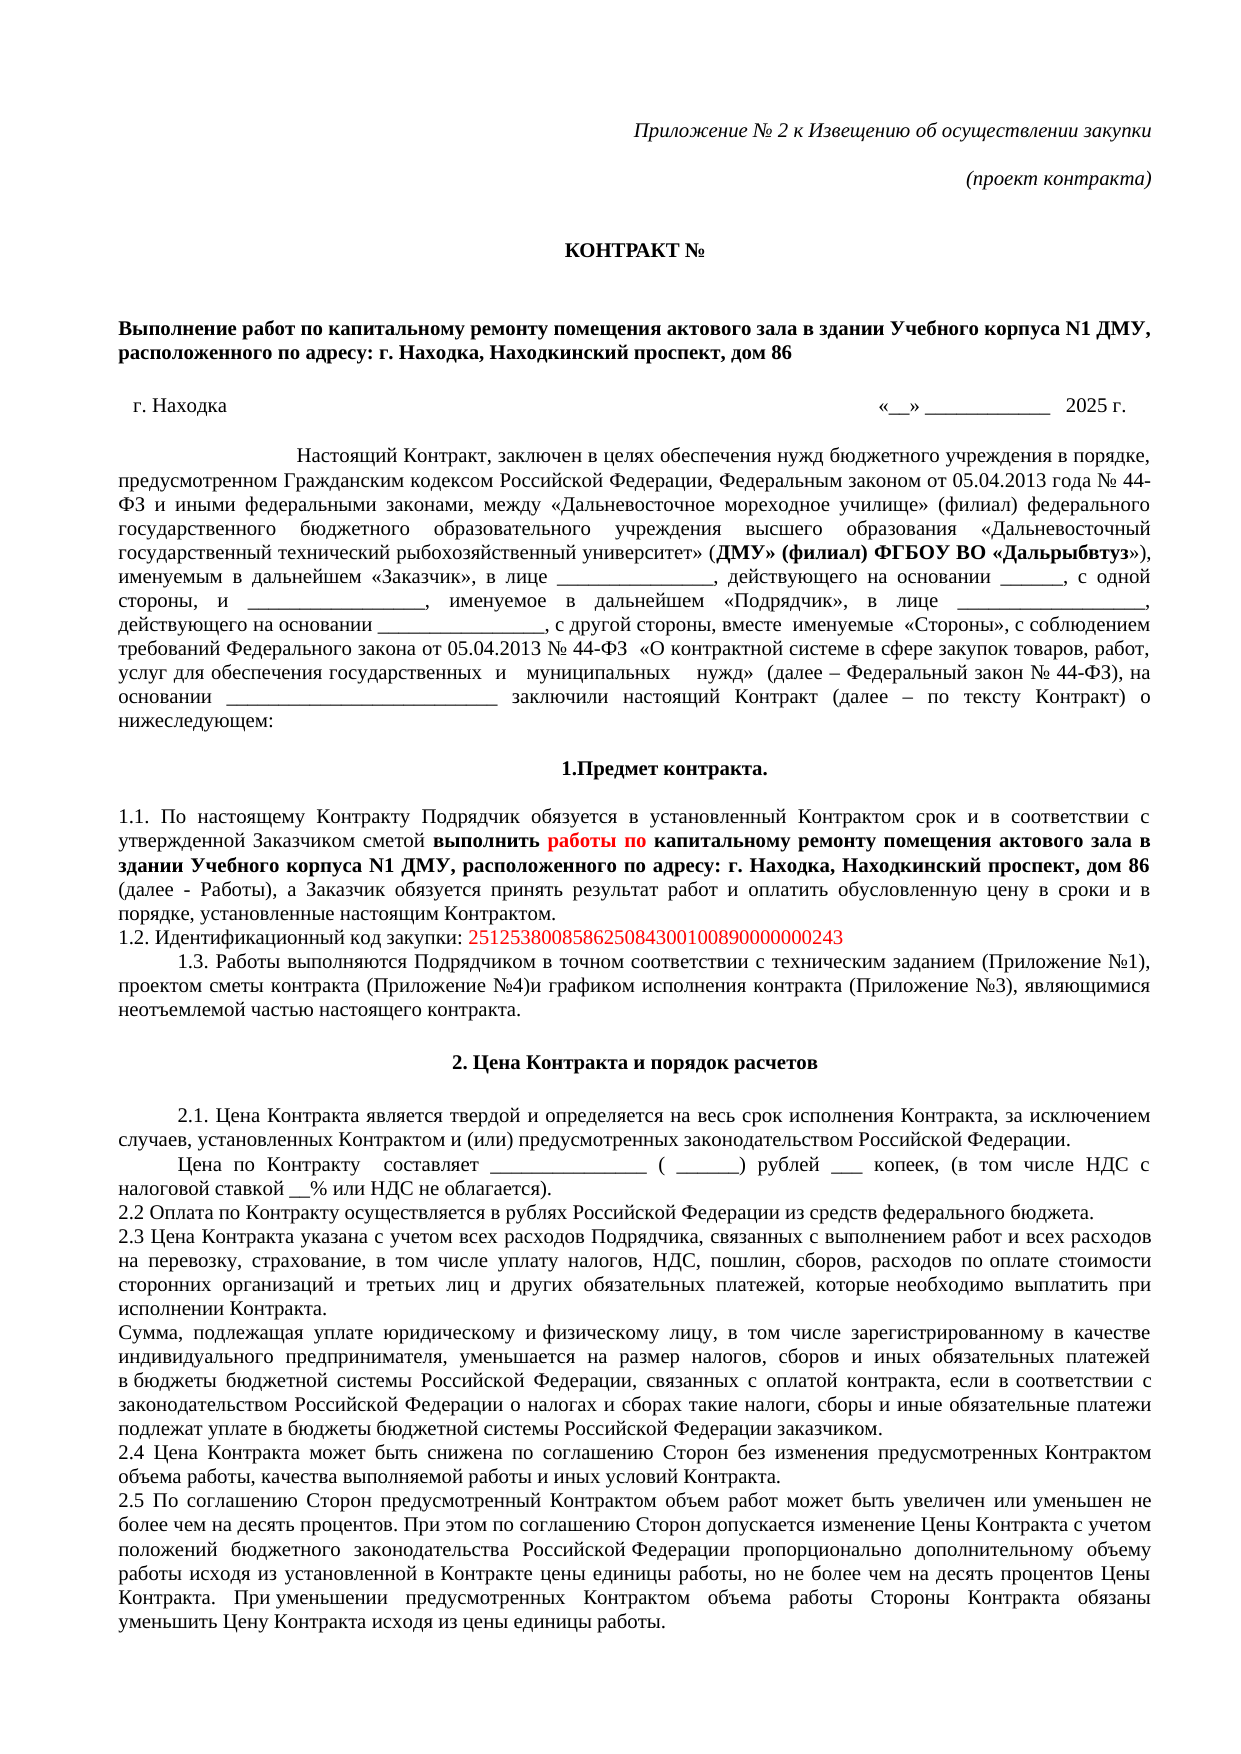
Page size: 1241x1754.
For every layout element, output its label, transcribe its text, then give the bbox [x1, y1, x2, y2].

text 2.1. Цена Контракта является твердой и определяется на весь срок исполнения Контракта, за исключением случаев, установленных Контрактом и (или) предусмотренных законодательством Российской Федерации. [118, 1103, 1152, 1151]
text Сумма, подлежащая уплате юридическому и физическому лицу, в том числе зарегистрированному в качестве индивидуального предпринимателя, уменьшается на размер налогов, сборов и иных обязательных платежей в бюджеты бюджетной системы Российской Федерации, связанных с оплатой контракта, если в соответствии с законодательством Российской Федерации о налогах и сборах такие налоги, сборы и иные обязательные платежи подлежат уплате в бюджеты бюджетной системы Российской Федерации заказчиком. [118, 1320, 1152, 1440]
text Настоящий Контракт, заключен в целях обеспечения нужд бюджетного учреждения в порядке, предусмотренном Гражданским кодексом Российской Федерации, Федеральным законом от 05.04.2013 года № 44-ФЗ и иными федеральными законами, между «Дальневосточное мореходное училище» (филиал) федерального государственного бюджетного образовательного учреждения высшего образования «Дальневосточный государственный технический рыбохозяйственный университет» (ДМУ» (филиал) ФГБОУ ВО «Дальрыбвтуз»), именуемым в дальнейшем «Заказчик», в лице _______________, действующего на основании ______, с одной стороны, и _________________, именуемое в дальнейшем «Подрядчик», в лице __________________, действующего на основании ________________, с другой стороны, вместе именуемые «Стороны», с соблюдением требований Федерального закона от 05.04.2013 № 44-ФЗ «О контрактной системе в сфере закупок товаров, работ, услуг для обеспечения государственных и муниципальных нужд» (далее – Федеральный закон № 44-ФЗ), на основании __________________________ заключили настоящий Контракт (далее – по тексту Контракт) о нижеследующем: [118, 443, 1152, 732]
text 1.3. Работы выполняются Подрядчиком в точном соответствии с техническим заданием (Приложение №1), проектом сметы контракта (Приложение №4)и графиком исполнения контракта (Приложение №3), являющимися неотъемлемой частью настоящего контракта. [118, 949, 1152, 1021]
text 1.1. По настоящему Контракту Подрядчик обязуется в установленный Контрактом срок и в соответствии с утвержденной Заказчиком сметой выполнить работы по капитальному ремонту помещения актового зала в здании Учебного корпуса N1 ДМУ, расположенного по адресу: г. Находка, Находкинский проспект, дом 86 (далее - Работы), а Заказчик обязуется принять результат работ и оплатить обусловленную цену в сроки и в порядке, установленные настоящим Контрактом. [118, 804, 1152, 925]
text 1.2. Идентификационный код закупки: 251253800858625084300100890000000243 [118, 925, 1152, 949]
text г. Находка «__» ____________ 2025 г. [59, 393, 1152, 417]
text 2.3 Цена Контракта указана с учетом всех расходов Подрядчика, связанных с выполнением работ и всех расходов на перевозку, страхование, в том числе уплату налогов, НДС, пошлин, сборов, расходов по оплате стоимости сторонних организаций и третьих лиц и других обязательных платежей, которые необходимо выплатить при исполнении Контракта. [118, 1224, 1152, 1320]
text (проект контракта) [753, 166, 1152, 190]
text КОНТРАКТ № [118, 238, 1152, 262]
text Приложение № 2 к Извещению об осуществлении закупки [118, 118, 1152, 142]
text 2.2 Оплата по Контракту осуществляется в рублях Российской Федерации из средств федерального бюджета. [118, 1199, 1152, 1224]
text Выполнение работ по капитальному ремонту помещения актового зала в здании Учебного корпуса N1 ДМУ, расположенного по адресу: г. Находка, Находкинский проспект, дом 86 [118, 316, 1152, 364]
text 2.5 По соглашению Сторон предусмотренный Контрактом объем работ может быть увеличен или уменьшен не более чем на десять процентов. При этом по соглашению Сторон допускается изменение Цены Контракта с учетом положений бюджетного законодательства Российской Федерации пропорционально дополнительному объему работы исходя из установленной в Контракте цены единицы работы, но не более чем на десять процентов Цены Контракта. При уменьшении предусмотренных Контрактом объема работы Стороны Контракта обязаны уменьшить Цену Контракта исходя из цены единицы работы. [118, 1488, 1152, 1633]
text 1.Предмет контракта. [118, 756, 1152, 780]
text Цена по Контракту составляет _______________ ( ______) рублей ___ копеек, (в том числе НДС с налоговой ставкой __% или НДС не облагается). [118, 1151, 1152, 1199]
text 2.4 Цена Контракта может быть снижена по соглашению Сторон без изменения предусмотренных Контрактом объема работы, качества выполняемой работы и иных условий Контракта. [118, 1440, 1152, 1488]
text 2. Цена Контракта и порядок расчетов [118, 1050, 1152, 1074]
